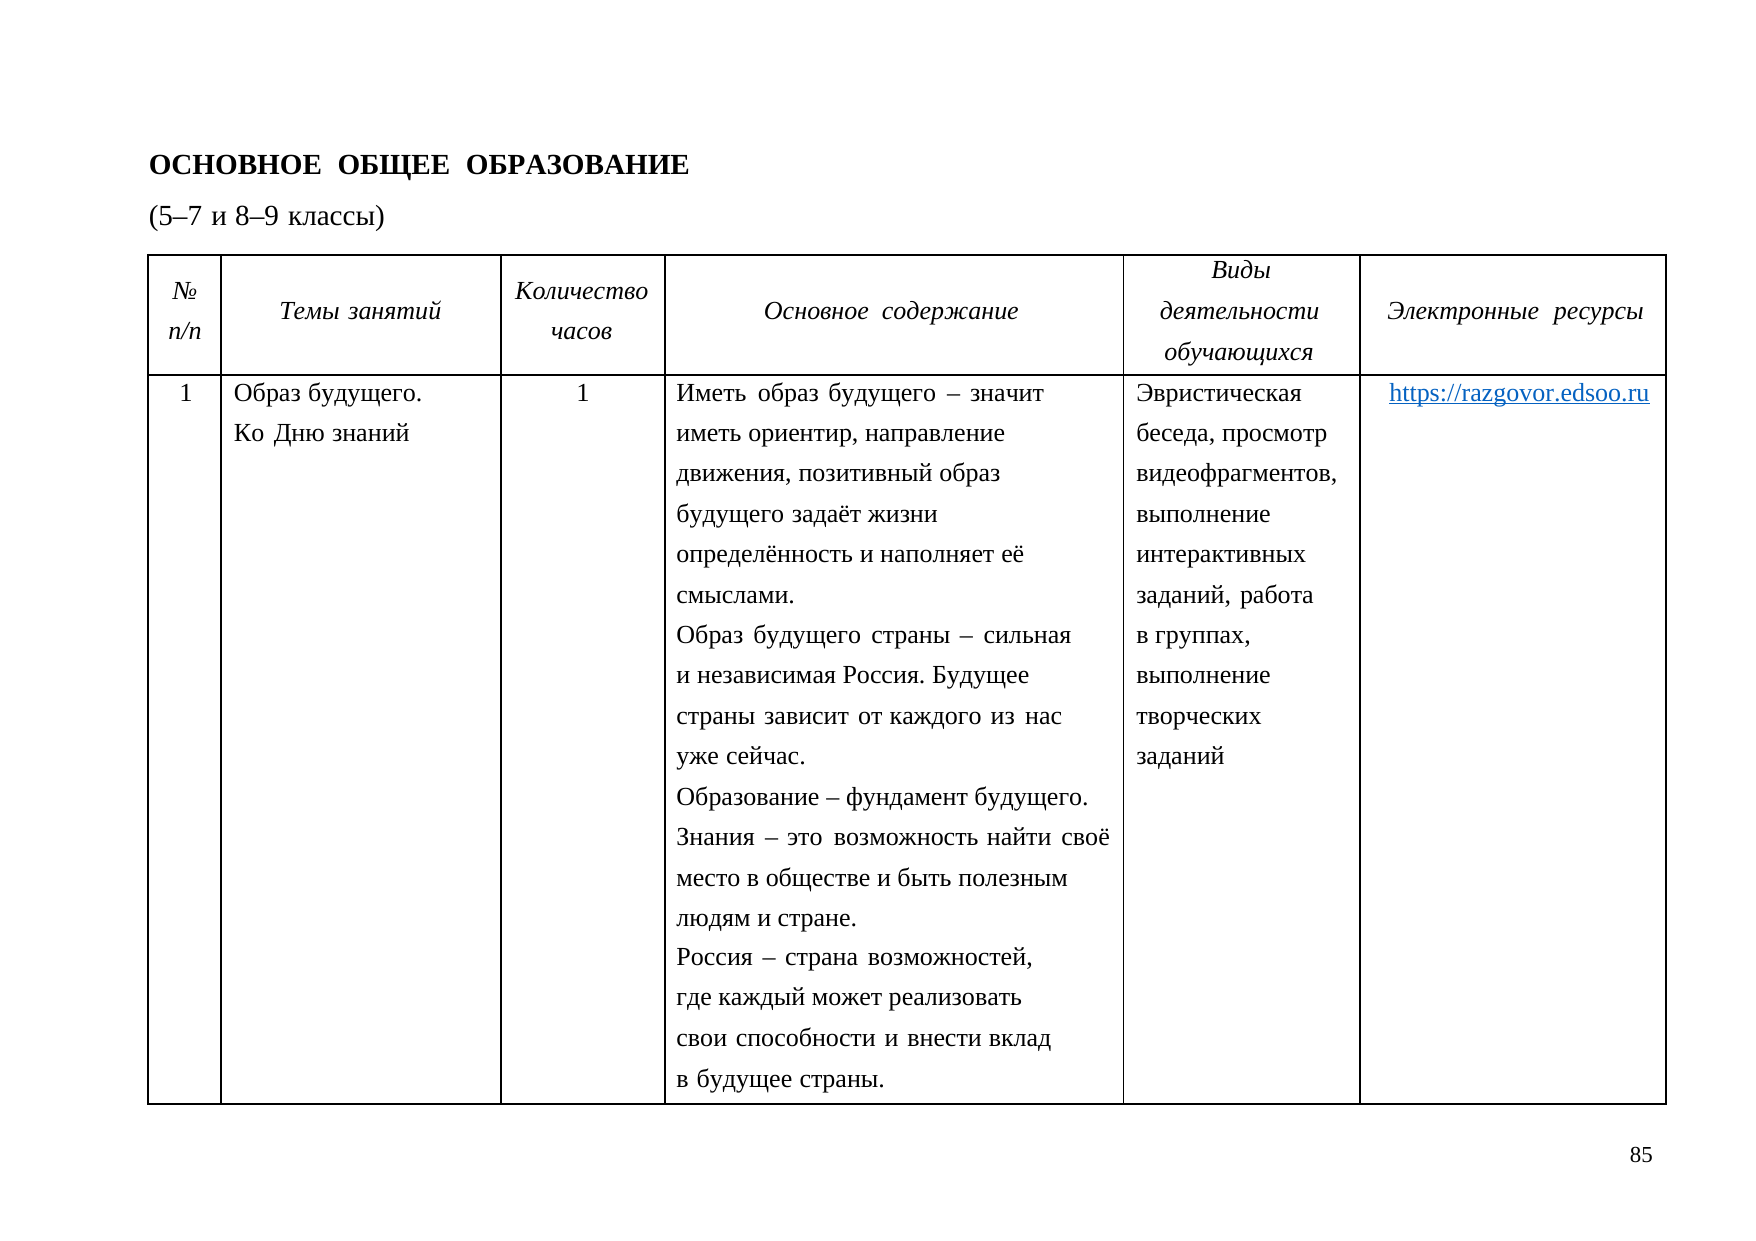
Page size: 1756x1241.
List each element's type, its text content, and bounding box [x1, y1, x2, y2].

table_cell Иметь образ будущего – значит иметь ориентир, направление движения, позитивный образ будущего задаёт жизни определённость и наполняет её смыслами. Образ будущего страны – сильная и независимая Россия. Будущее страны зависит от каждого из нас уже сейчас. Образование – фундамент будущего. Знания – это возможность найти своё место в обществе и быть полезным людям и стране. Россия – страна возможностей, где каждый может реализовать свои способности и внести вклад в будущее страны. [666, 376, 1123, 1103]
table_header № п/п [149, 256, 220, 374]
text (5–7 и 8–9 классы) [148, 198, 1680, 232]
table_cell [1124, 376, 1359, 1103]
table_header Электронные ресурсы [1361, 256, 1665, 374]
table_cell 1 [149, 376, 220, 1103]
table_header Основное содержание [666, 256, 1123, 374]
table_header Темы занятий [222, 256, 500, 374]
table_cell 1 [502, 376, 664, 1103]
table_header Виды деятельности обучающихся [1124, 256, 1359, 374]
table_cell https://razgovor.edsoo.ru [1361, 376, 1665, 1103]
table_cell Образ будущего. Ко Дню знаний [222, 376, 500, 1103]
subtitle ОСНОВНОЕ ОБЩЕЕ ОБРАЗОВАНИЕ [148, 147, 1680, 180]
table_header Количество часов [502, 256, 664, 374]
